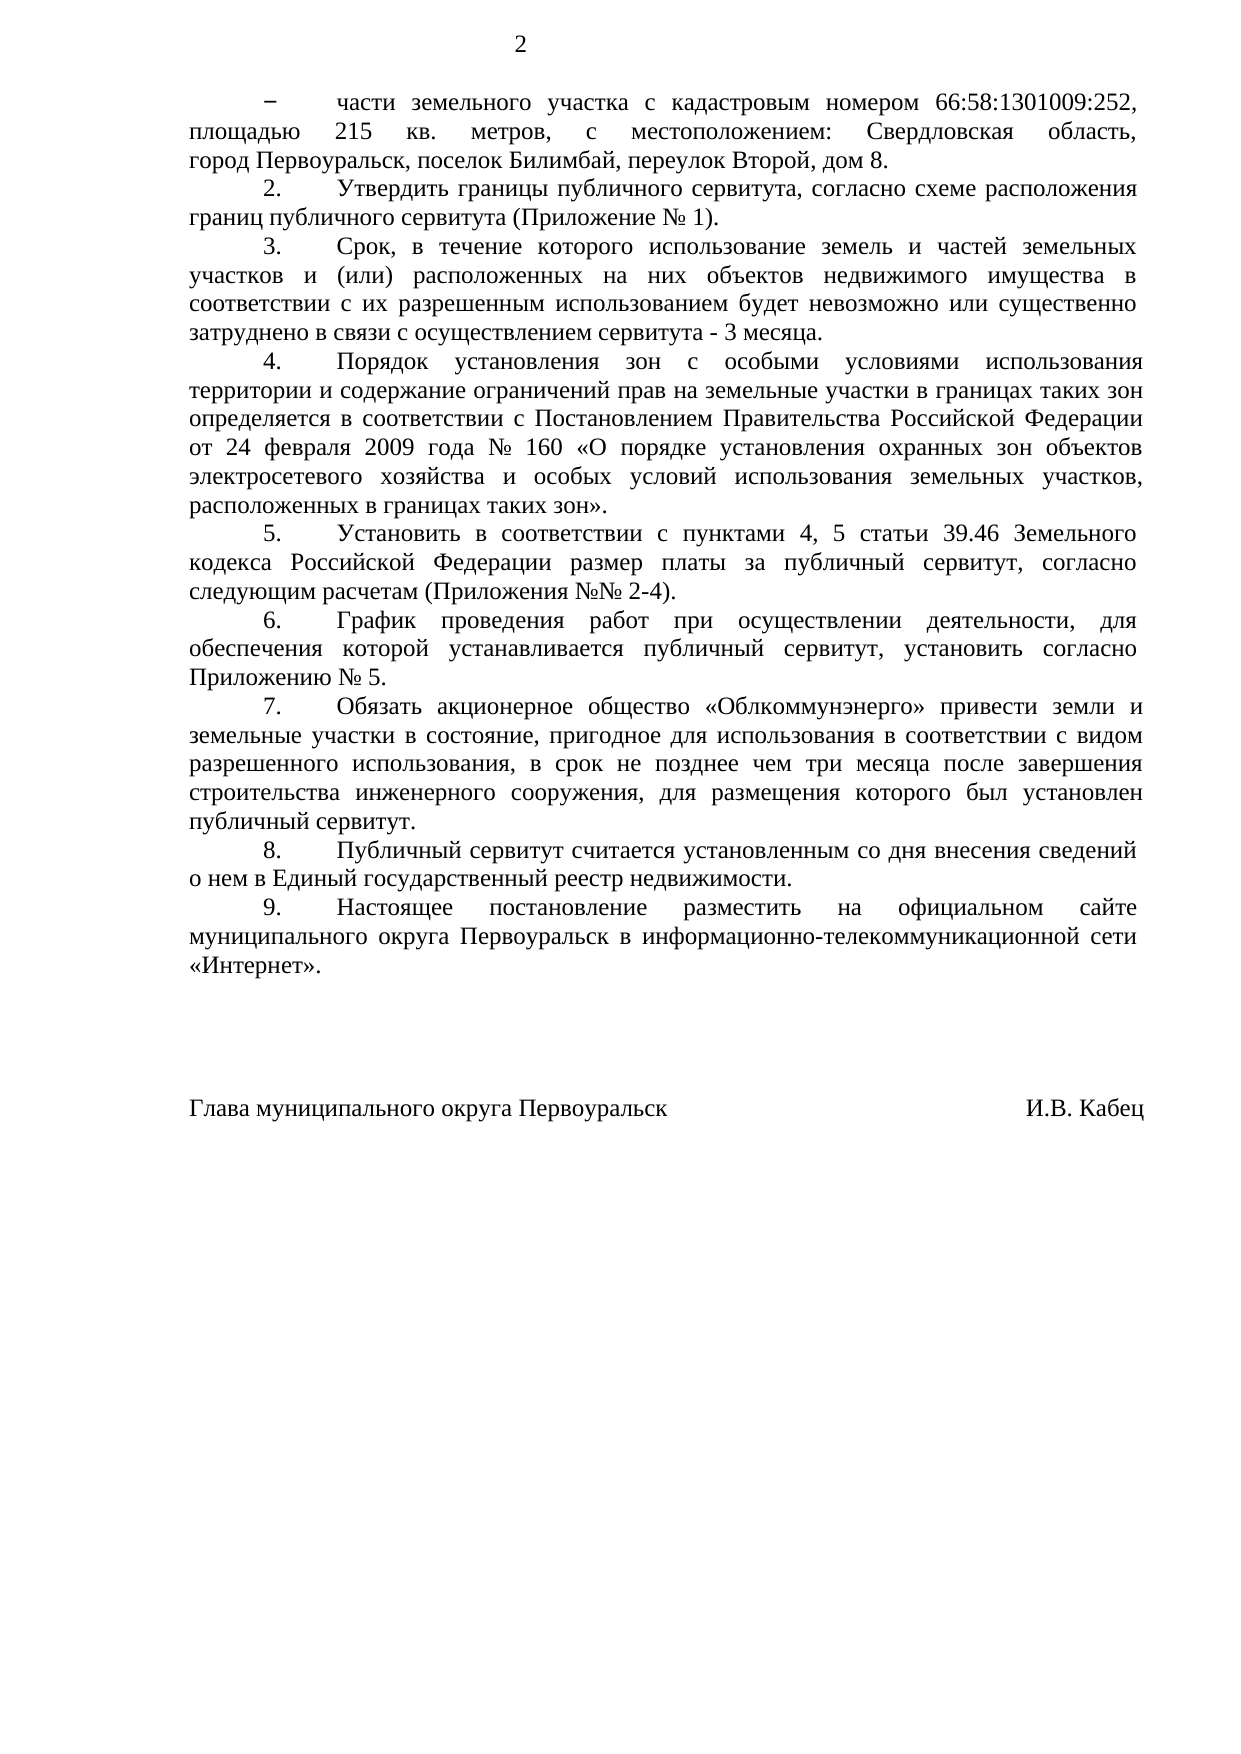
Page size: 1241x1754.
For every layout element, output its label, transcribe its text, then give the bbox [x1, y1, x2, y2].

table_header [178, 87, 1155, 978]
table_cell И.В. Кабец [694, 979, 1155, 1122]
table_cell Глава муниципального округа Первоуральск [178, 979, 694, 1122]
